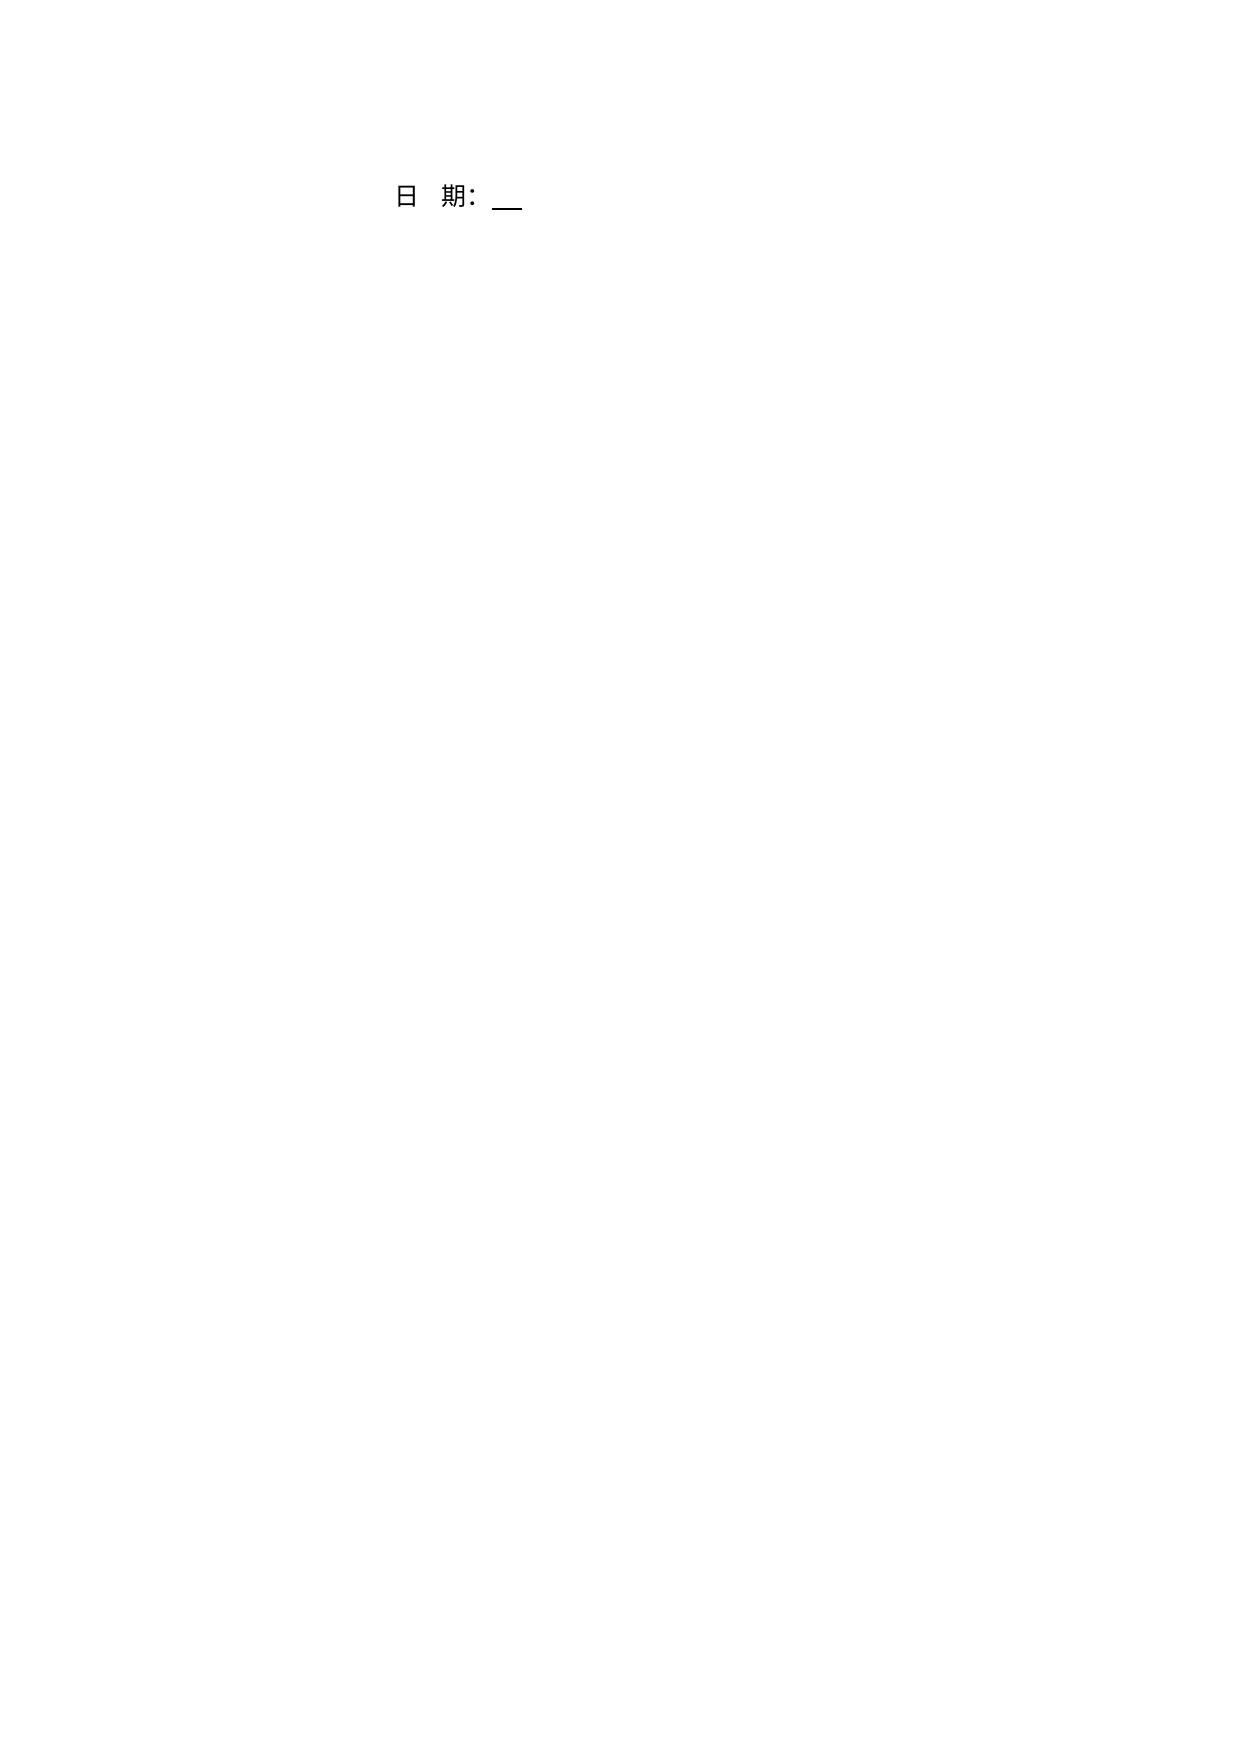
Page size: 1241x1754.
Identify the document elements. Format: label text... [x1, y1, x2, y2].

text 日 期： [232, 162, 1053, 227]
